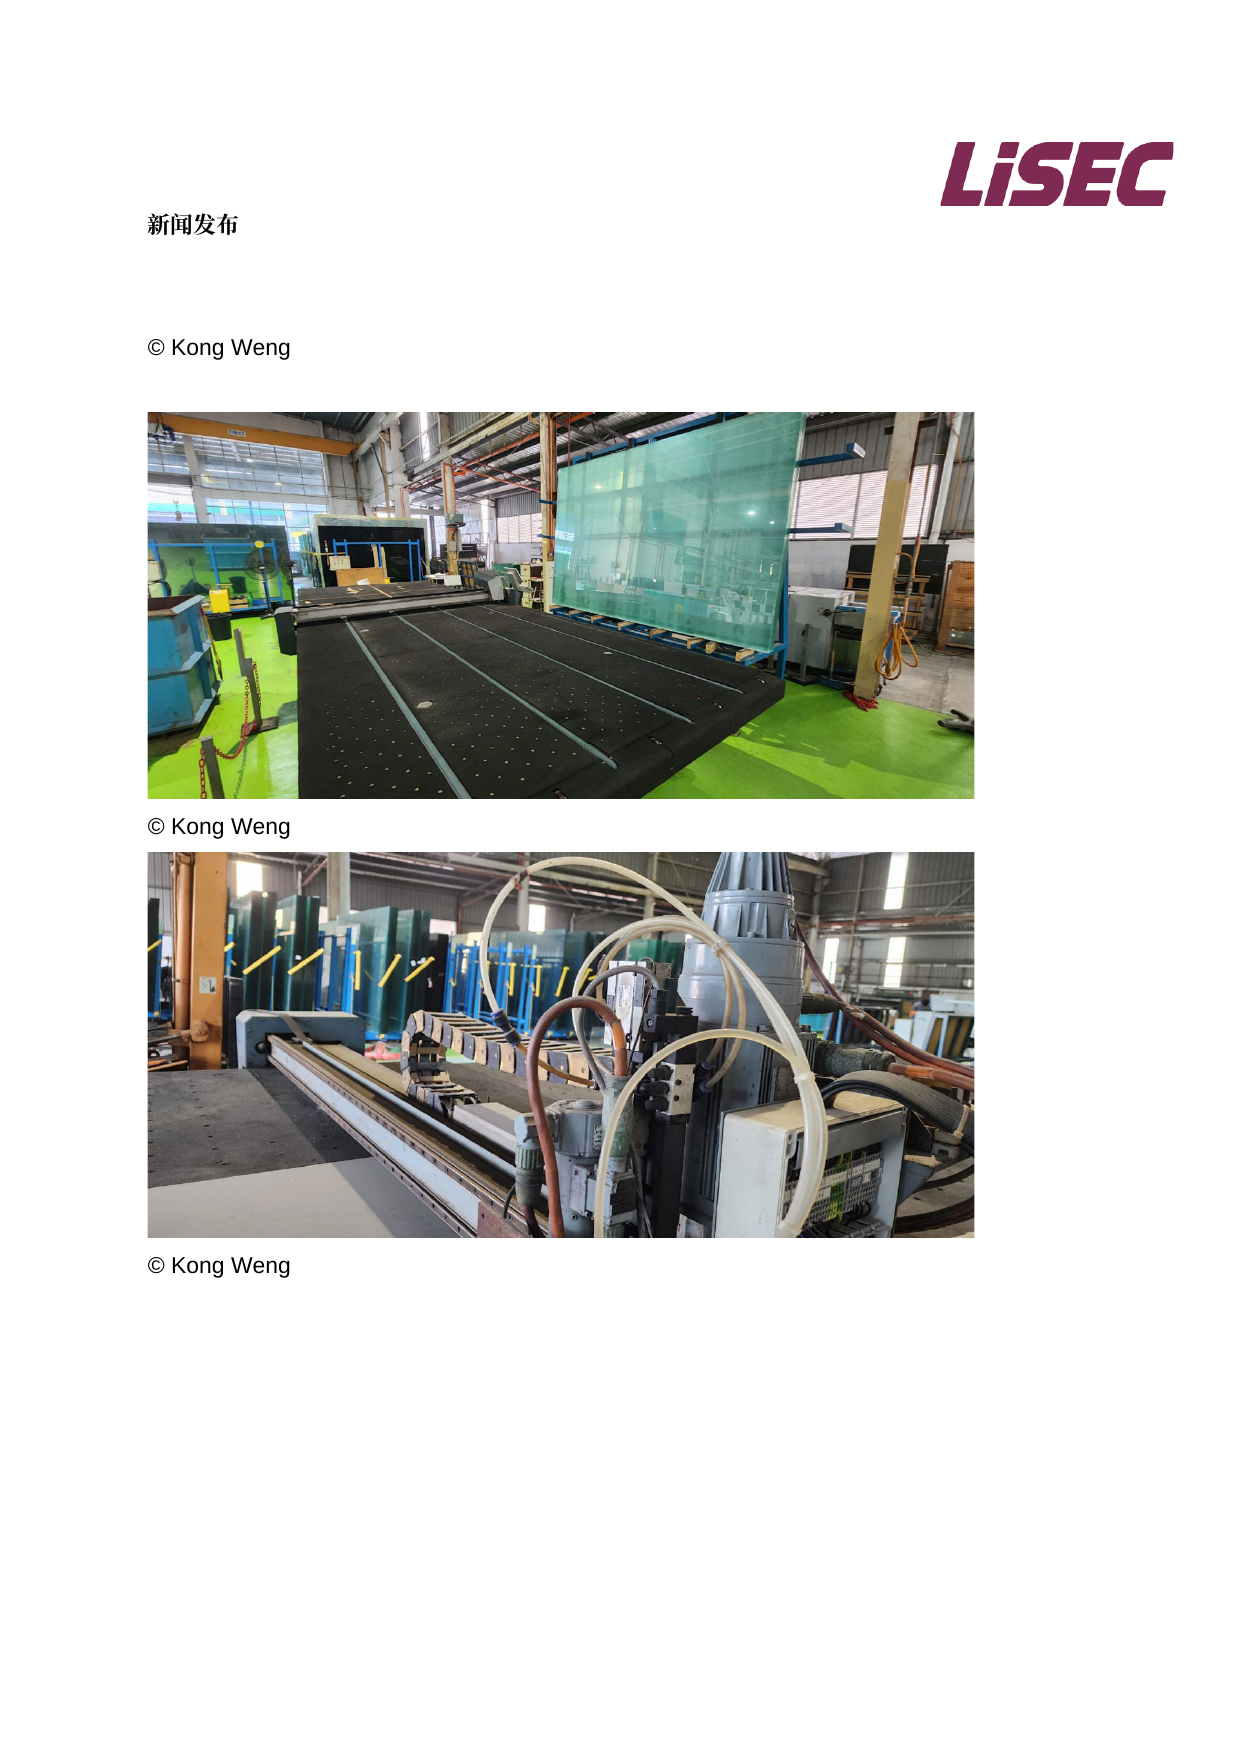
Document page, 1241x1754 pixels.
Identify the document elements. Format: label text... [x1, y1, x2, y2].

picture [147, 852, 975, 1238]
text © Kong Weng [148, 1252, 1093, 1278]
picture [147, 412, 975, 799]
picture [939, 142, 1173, 205]
text © Kong Weng [148, 813, 1093, 839]
text © Kong Weng [148, 334, 1093, 360]
